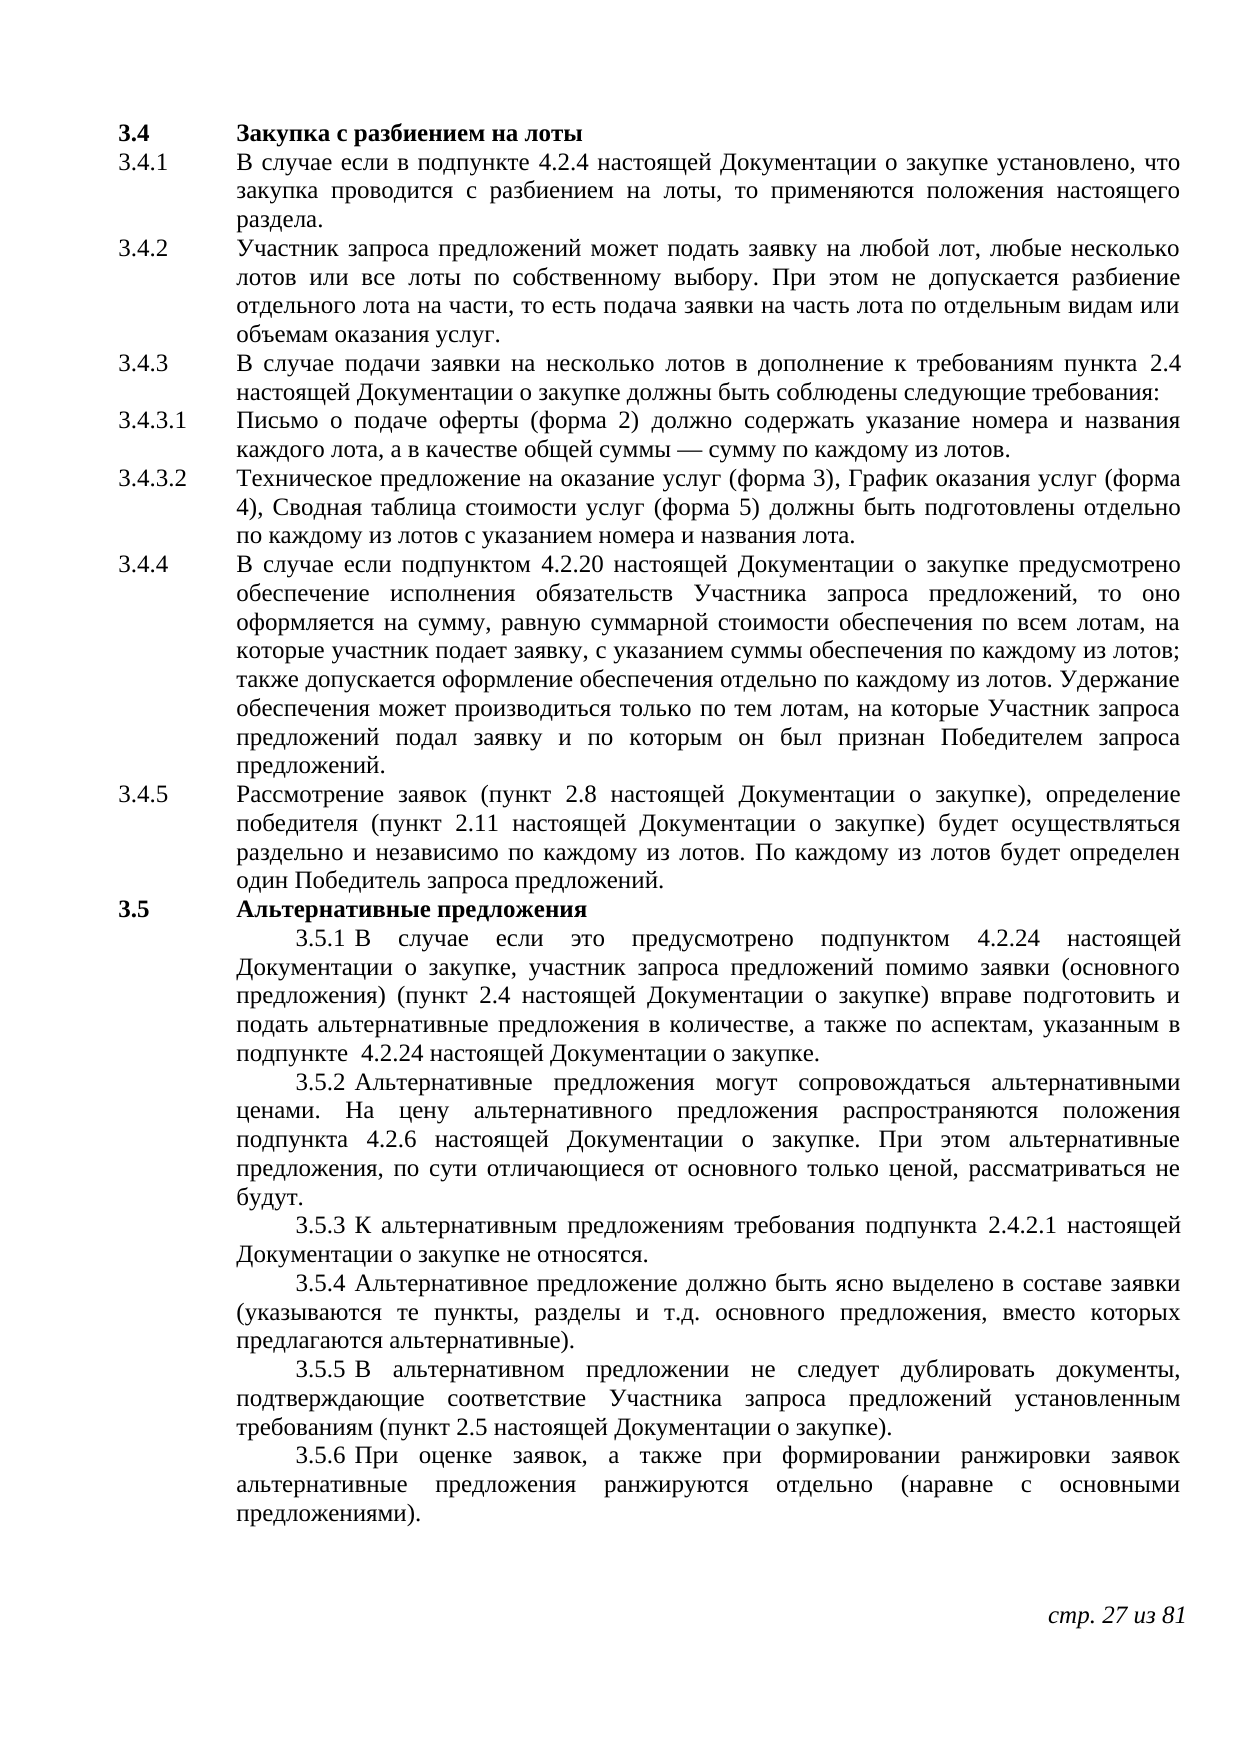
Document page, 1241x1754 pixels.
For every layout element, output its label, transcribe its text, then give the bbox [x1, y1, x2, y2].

text В случае если это предусмотрено подпунктом 4.2.24 настоящей Документации о закупке, участник запроса предложений помимо заявки (основного предложения) (пункт 2.4 настоящей Документации о закупке) вправе подготовить и подать альтернативные предложения в количестве, а также по аспектам, указанным в подпункте 4.2.24 настоящей Документации о закупке. [236, 923, 1181, 1067]
text При оценке заявок, а также при формировании ранжировки заявок альтернативные предложения ранжируются отдельно (наравне с основными предложениями). [236, 1441, 1181, 1527]
list Рассмотрение заявок (пункт 2.8 настоящей Документации о закупке), определение победителя (пункт 2.11 настоящей Документации о закупке) будет осуществляться раздельно и независимо по каждому из лотов. По каждому из лотов будет определен один Победитель запроса предложений. [118, 779, 1181, 894]
list Письмо о подаче оферты (форма 2) должно содержать указание номера и названия каждого лота, а в качестве общей суммы — сумму по каждому из лотов. [118, 406, 1181, 463]
text К альтернативным предложениям требования подпункта 2.4.2.1 настоящей Документации о закупке не относятся. [236, 1211, 1181, 1268]
text Альтернативное предложение должно быть ясно выделено в составе заявки (указываются те пункты, разделы и т.д. основного предложения, вместо которых предлагаются альтернативные). [236, 1268, 1181, 1354]
list В случае если в подпункте 4.2.4 настоящей Документации о закупке установлено, что закупка проводится с разбиением на лоты, то применяются положения настоящего раздела. [118, 147, 1181, 233]
list Участник запроса предложений может подать заявку на любой лот, любые несколько лотов или все лоты по собственному выбору. При этом не допускается разбиение отдельного лота на части, то есть подача заявки на часть лота по отдельным видам или объемам оказания услуг. [118, 233, 1181, 348]
text В альтернативном предложении не следует дублировать документы, подтверждающие соответствие Участника запроса предложений установленным требованиям (пункт 2.5 настоящей Документации о закупке). [236, 1354, 1181, 1441]
list В случае если подпунктом 4.2.20 настоящей Документации о закупке предусмотрено обеспечение исполнения обязательств Участника запроса предложений, то оно оформляется на сумму, равную суммарной стоимости обеспечения по всем лотам, на которые участник подает заявку, с указанием суммы обеспечения по каждому из лотов; также допускается оформление обеспечения отдельно по каждому из лотов. Удержание обеспечения может производиться только по тем лотам, на которые Участник запроса предложений подал заявку и по которым он был признан Победителем запроса предложений. [118, 549, 1181, 779]
text Альтернативные предложения могут сопровождаться альтернативными ценами. На цену альтернативного предложения распространяются положения подпункта 4.2.6 настоящей Документации о закупке. При этом альтернативные предложения, по сути отличающиеся от основного только ценой, рассматриваться не будут. [236, 1067, 1181, 1211]
subtitle Альтернативные предложения [118, 894, 1181, 923]
subtitle Закупка с разбиением на лоты [118, 118, 1181, 147]
list Техническое предложение на оказание услуг (форма 3), График оказания услуг (форма 4), Сводная таблица стоимости услуг (форма 5) должны быть подготовлены отдельно по каждому из лотов с указанием номера и названия лота. [118, 463, 1181, 549]
list В случае подачи заявки на несколько лотов в дополнение к требованиям пункта 2.4 настоящей Документации о закупке должны быть соблюдены следующие требования: [118, 348, 1181, 406]
